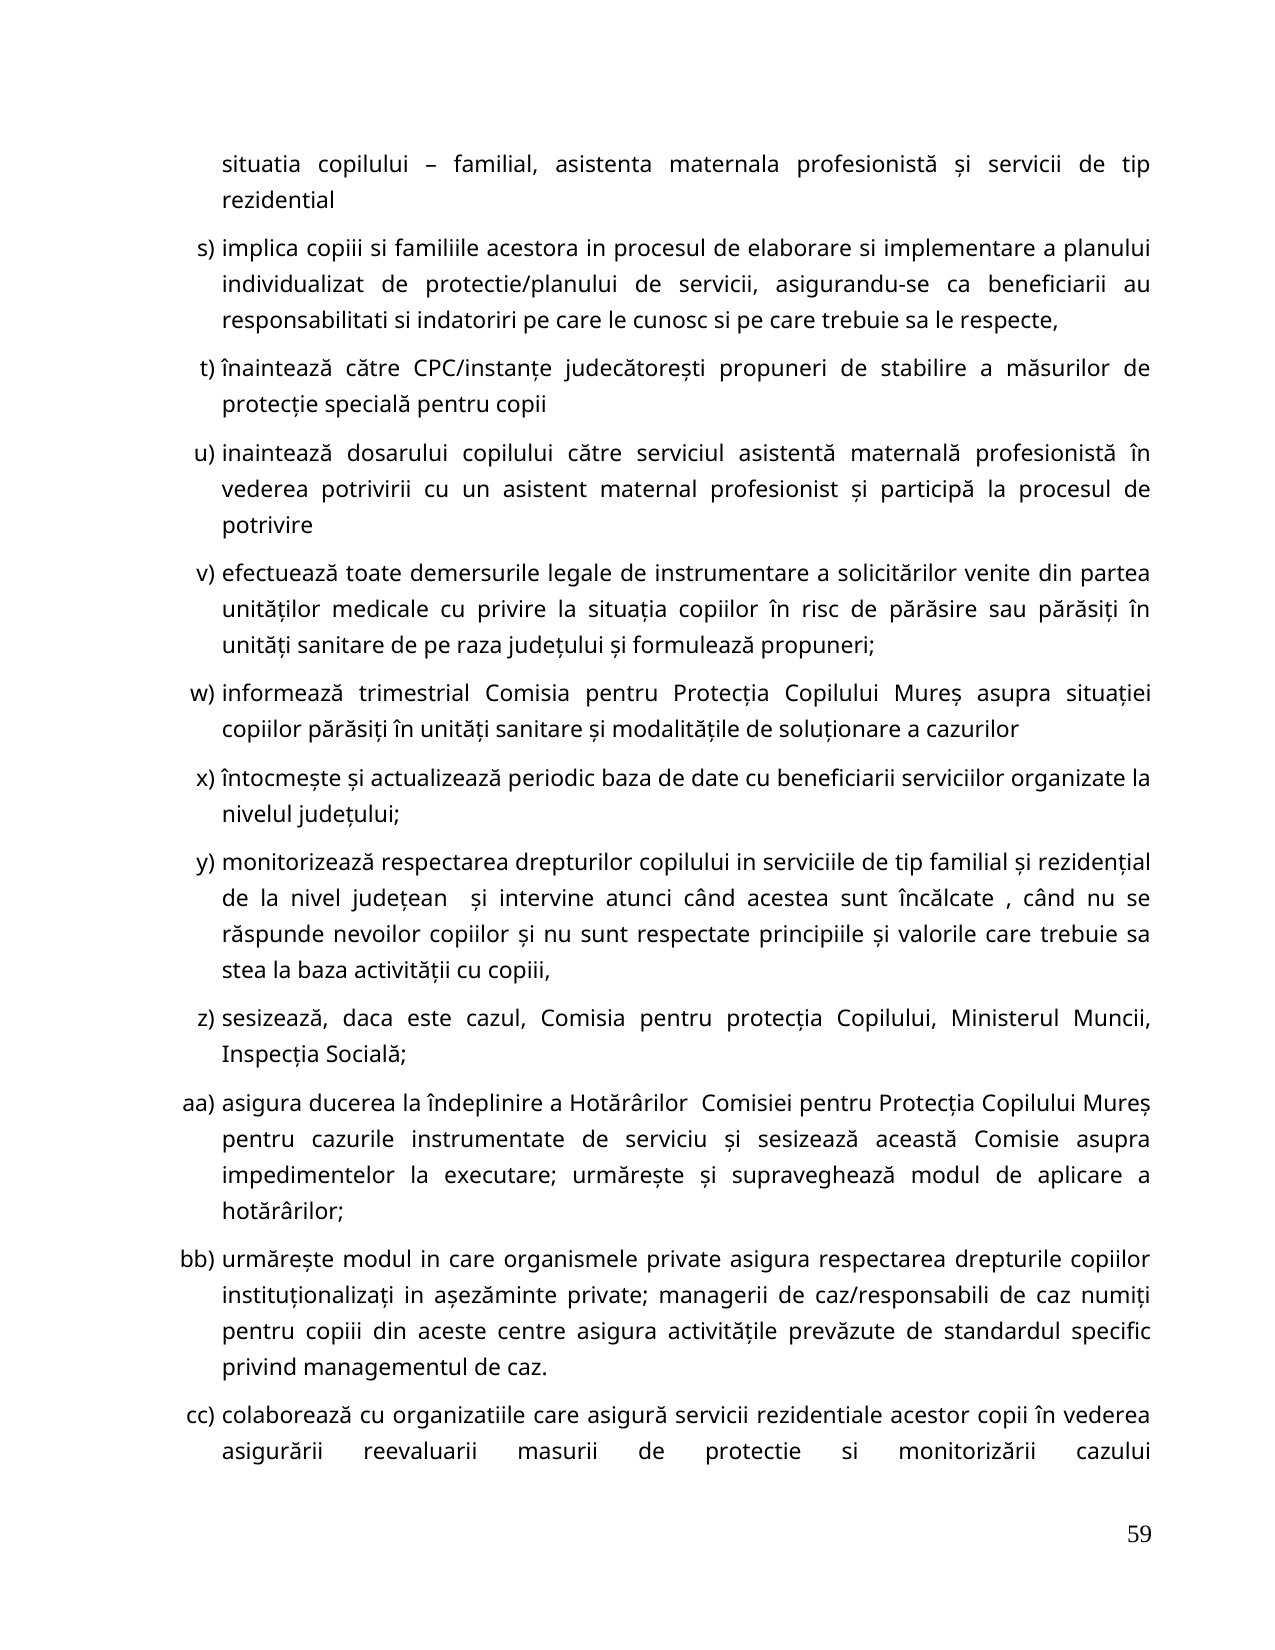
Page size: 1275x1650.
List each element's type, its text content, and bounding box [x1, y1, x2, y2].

list informează trimestrial Comisia pentru Protecţia Copilului Mureş asupra situaţiei copiilor părăsiţi în unităţi sanitare şi modalităţile de soluţionare a cazurilor [215, 677, 1152, 744]
list efectuează toate demersurile legale de instrumentare a solicitărilor venite din partea unităţilor medicale cu privire la situaţia copiilor în risc de părăsire sau părăsiţi în unităţi sanitare de pe raza judeţului şi formulează propuneri; [215, 557, 1152, 660]
list sesizează, daca este cazul, Comisia pentru protecţia Copilului, Ministerul Muncii, Inspecţia Socială; [215, 1002, 1152, 1069]
list înaintează către CPC/instanţe judecătoreşti propuneri de stabilire a măsurilor de protecţie specială pentru copii [215, 352, 1152, 419]
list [215, 148, 1152, 215]
list întocmeşte şi actualizează periodic baza de date cu beneficiarii serviciilor organizate la nivelul judeţului; [215, 762, 1152, 829]
list urmăreşte modul in care organismele private asigura respectarea drepturile copiilor instituţionalizaţi in aşezăminte private; managerii de caz/responsabili de caz numiţi pentru copiii din aceste centre asigura activităţile prevăzute de standardul specific privind managementul de caz. [215, 1243, 1152, 1382]
list monitorizează respectarea drepturilor copilului in serviciile de tip familial şi rezidenţial de la nivel judeţean şi intervine atunci când acestea sunt încălcate , când nu se răspunde nevoilor copiilor şi nu sunt respectate principiile şi valorile care trebuie sa stea la baza activităţii cu copiii, [215, 846, 1152, 985]
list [215, 1399, 1152, 1466]
list inaintează dosarului copilului către serviciul asistentă maternală profesionistă în vederea potrivirii cu un asistent maternal profesionist şi participă la procesul de potrivire [215, 437, 1152, 540]
list asigura ducerea la îndeplinire a Hotărârilor Comisiei pentru Protecţia Copilului Mureş pentru cazurile instrumentate de serviciu şi sesizează această Comisie asupra impedimentelor la executare; urmăreşte şi supraveghează modul de aplicare a hotărârilor; [215, 1087, 1152, 1226]
list implica copiii si familiile acestora in procesul de elaborare si implementare a planului individualizat de protectie/planului de servicii, asigurandu-se ca beneficiarii au responsabilitati si indatoriri pe care le cunosc si pe care trebuie sa le respecte, [215, 232, 1152, 335]
